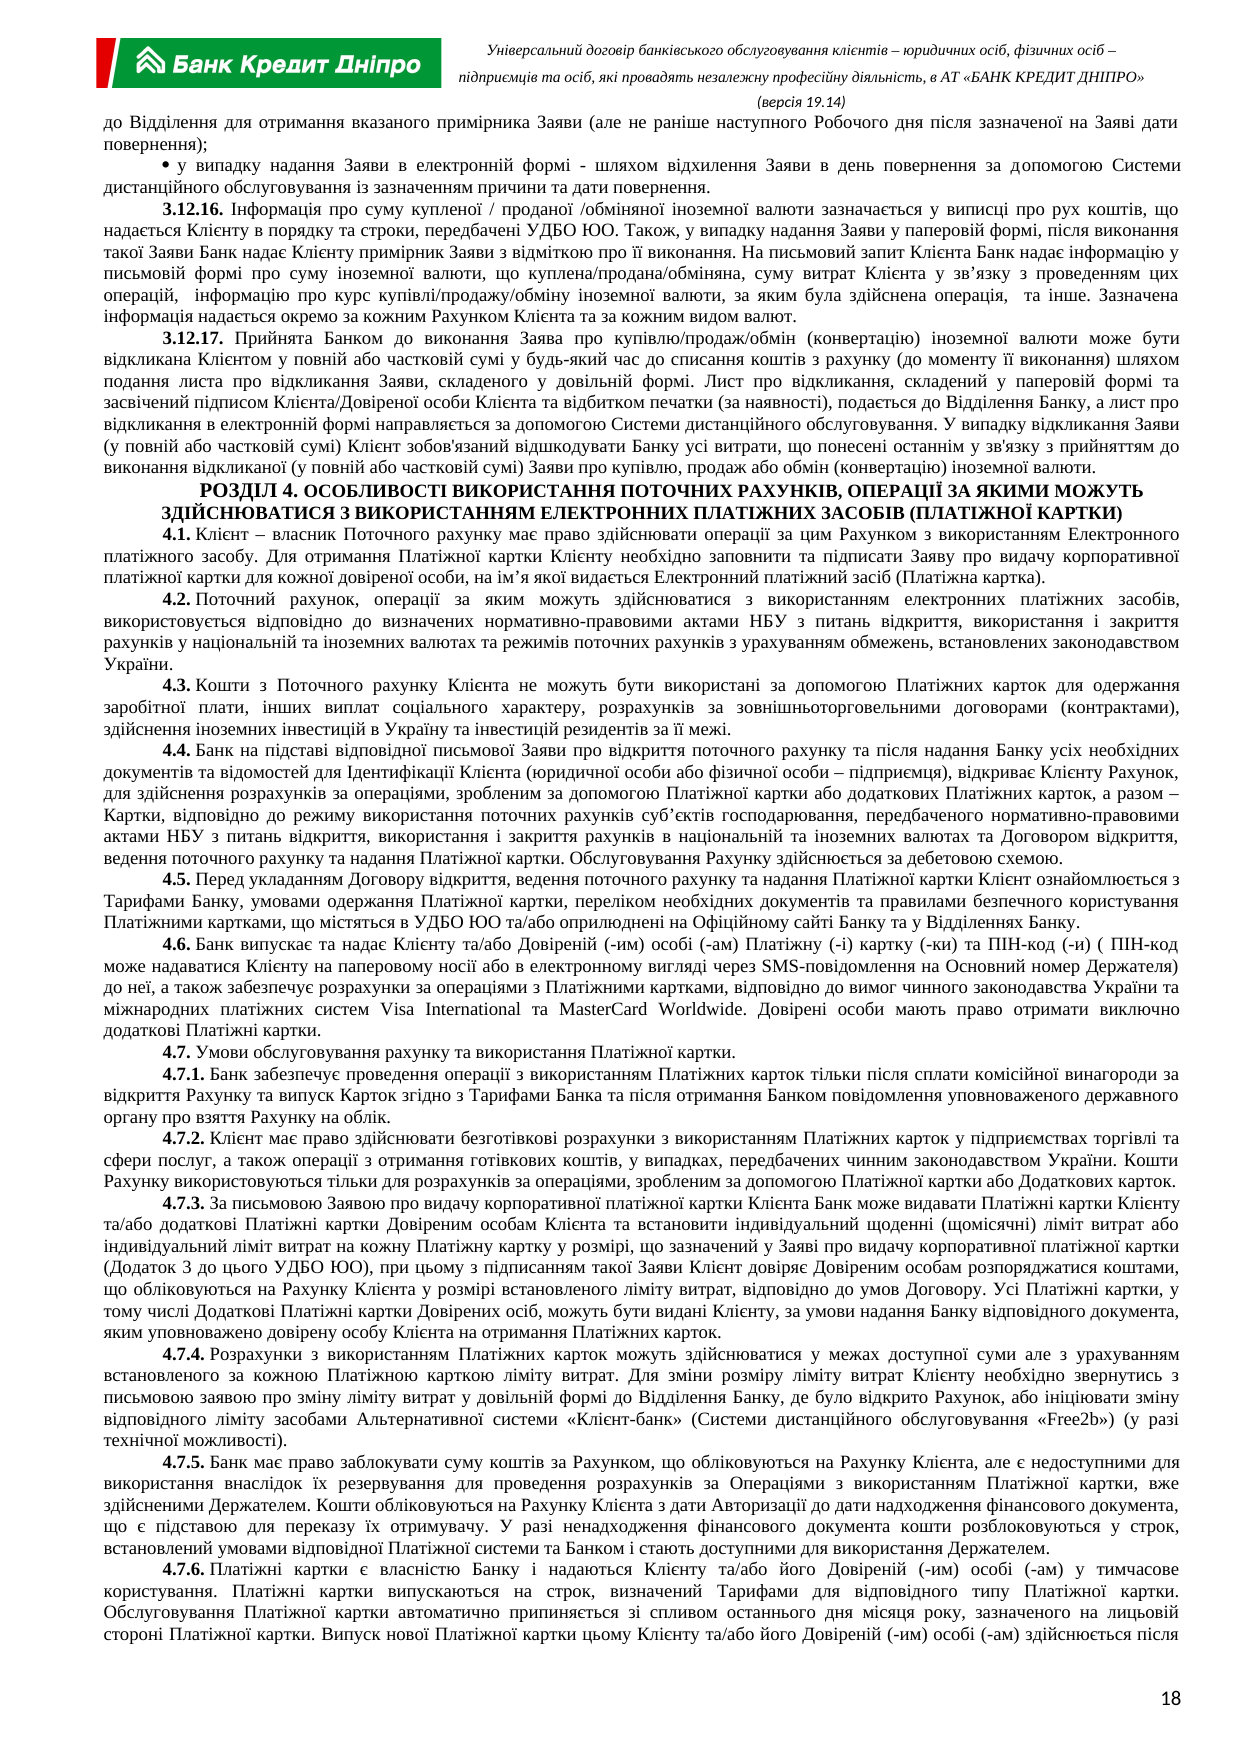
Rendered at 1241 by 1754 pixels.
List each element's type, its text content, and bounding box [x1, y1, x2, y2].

text 3.12.16. Інформація про суму купленої / проданої /обміняної іноземної валюти зазначається у виписці про рух коштів, що надається Клієнту в порядку та строки, передбачені УДБО ЮО. Також, у випадку надання Заяви у паперовій формі, після виконання такої Заяви Банк надає Клієнту примірник Заяви з відміткою про її виконання. На письмовий запит Клієнта Банк надає інформацію у письмовій формі про суму іноземної валюти, що куплена/продана/обміняна, суму витрат Клієнта у зв’язку з проведенням цих операцій, інформацію про курс купівлі/продажу/обміну іноземної валюти, за яким була здійснена операція, та інше. Зазначена інформація надається окремо за кожним Рахунком Клієнта та за кожним видом валют. [103, 197, 1181, 327]
list Клієнт має право здійснювати безготівкові розрахунки з використанням Платіжних карток у підприємствах торгівлі та сфери послуг, а також операції з отримання готівкових коштів, у випадках, передбачених чинним законодавством України. Кошти Рахунку використовуються тільки для розрахунків за операціями, зробленим за допомогою Платіжної картки або Додаткових карток. [103, 1127, 1181, 1192]
text 3.12.17. Прийнята Банком до виконання Заява про купівлю/продаж/обмін (конвертацію) іноземної валюти може бути відкликана Клієнтом у повній або частковій сумі у будь-який час до списання коштів з рахунку (до моменту її виконання) шляхом подання листа про відкликання Заяви, складеного у довільній формі. Лист про відкликання, складений у паперовій формі та засвічений підписом Клієнта/Довіреної особи Клієнта та відбитком печатки (за наявності), подається до Відділення Банку, а лист про відкликання в електронній формі направляється за допомогою Системи дистанційного обслуговування. У випадку відкликання Заяви (у повній або частковій сумі) Клієнт зобов'язаний відшкодувати Банку усі витрати, що понесені останнім у зв'язку з прийняттям до виконання відкликаної (у повній або частковій сумі) Заяви про купівлю, продаж або обмін (конвертацію) іноземної валюти. [103, 327, 1181, 478]
picture [96, 38, 442, 88]
list Поточний рахунок, операції за яким можуть здійснюватися з використанням електронних платіжних засобів, використовується відповідно до визначених нормативно-правовими актами НБУ з питань відкриття, використання і закриття рахунків у національній та іноземних валютах та режимів поточних рахунків з урахуванням обмежень, встановлених законодавством України. [103, 588, 1181, 674]
list Банк має право заблокувати суму коштів за Рахунком, що обліковуються на Рахунку Клієнта, але є недоступними для використання внаслідок їх резервування для проведення розрахунків за Операціями з використанням Платіжної картки, вже здійсненими Держателем. Кошти обліковуються на Рахунку Клієнта з дати Авторизації до дати надходження фінансового документа, що є підставою для переказу їх отримувачу. У разі ненадходження фінансового документа кошти розблоковуються у строк, встановлений умовами відповідної Платіжної системи та Банком і стають доступними для використання Держателем. [103, 1451, 1181, 1558]
list Банк випускає та надає Клієнту та/або Довіреній (-им) особі (-ам) Платіжну (-і) картку (-ки) та ПІН-код (-и) ( ПІН-код може надаватися Клієнту на паперовому носії або в електронному вигляді через SMS-повідомлення на Основний номер Держателя) до неї, а також забезпечує розрахунки за операціями з Платіжними картками, відповідно до вимог чинного законодавства України та міжнародних платіжних систем Visa International та MasterCard Worldwide. Довірені особи мають право отримати виключно додаткові Платіжні картки. [103, 933, 1181, 1041]
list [103, 1558, 1181, 1644]
list Умови обслуговування рахунку та використання Платіжної картки. [103, 1041, 1181, 1062]
list Банк на підставі відповідної письмової Заяви про відкриття поточного рахунку та після надання Банку усіх необхідних документів та відомостей для Ідентифікації Клієнта (юридичної особи або фізичної особи – підприємця), відкриває Клієнту Рахунок, для здійснення розрахунків за операціями, зробленим за допомогою Платіжної картки або додаткових Платіжних карток, а разом – Картки, відповідно до режиму використання поточних рахунків суб’єктів господарювання, передбаченого нормативно-правовими актами НБУ з питань відкриття, використання і закриття рахунків в національній та іноземних валютах та Договором відкриття, ведення поточного рахунку та надання Платіжної картки. Обслуговування Рахунку здійснюється за дебетовою схемою. [103, 739, 1181, 868]
text ОСОБЛИВОСТІ ВИКОРИСТАННЯ ПОТОЧНИХ РАХУНКІВ, ОПЕРАЦІЇ ЗА ЯКИМИ МОЖУТЬ ЗДІЙСНЮВАТИСЯ З ВИКОРИСТАННЯМ ЕЛЕКТРОННИХ ПЛАТІЖНИХ ЗАСОБІВ (ПЛАТІЖНОЇ КАРТКИ) [103, 478, 1181, 523]
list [103, 85, 1181, 154]
list За письмовою Заявою про видачу корпоративної платіжної картки Клієнта Банк може видавати Платіжні картки Клієнту та/або додаткові Платіжні картки Довіреним особам Клієнта та встановити індивідуальний щоденні (щомісячні) ліміт витрат або індивідуальний ліміт витрат на кожну Платіжну картку у розмірі, що зазначений у Заяві про видачу корпоративної платіжної картки (Додаток 3 до цього УДБО ЮО), при цьому з підписанням такої Заяви Клієнт довіряє Довіреним особам розпоряджатися коштами, що обліковуються на Рахунку Клієнта у розмірі встановленого ліміту витрат, відповідно до умов Договору. Усі Платіжні картки, у тому числі Додаткові Платіжні картки Довірених осіб, можуть бути видані Клієнту, за умови надання Банку відповідного документа, яким уповноважено довірену особу Клієнта на отримання Платіжних карток. [103, 1192, 1181, 1343]
list Банк забезпечує проведення операції з використанням Платіжних карток тільки після сплати комісійної винагороди за відкриття Рахунку та випуск Карток згідно з Тарифами Банка та після отримання Банком повідомлення уповноваженого державного органу про взяття Рахунку на облік. [103, 1062, 1181, 1127]
list Розрахунки з використанням Платіжних карток можуть здійснюватися у межах доступної суми але з урахуванням встановленого за кожною Платіжною карткою ліміту витрат. Для зміни розміру ліміту витрат Клієнту необхідно звернутись з письмовою заявою про зміну ліміту витрат у довільній формі до Відділення Банку, де було відкрито Рахунок, або ініціювати зміну відповідного ліміту засобами Альтернативної системи «Клієнт-банк» (Системи дистанційного обслуговування «Free2b») (у разі технічної можливості). [103, 1343, 1181, 1451]
list Перед укладанням Договору відкриття, ведення поточного рахунку та надання Платіжної картки Клієнт ознайомлюється з Тарифами Банку, умовами одержання Платіжної картки, переліком необхідних документів та правилами безпечного користування Платіжними картками, що містяться в УДБО ЮО та/або оприлюднені на Офіційному сайті Банку та у Відділеннях Банку. [103, 868, 1181, 933]
list у випадку надання Заяви в електронній формі - шляхом відхилення Заяви в день повернення за допомогою Системи дистанційного обслуговування із зазначенням причини та дати повернення. [103, 154, 1181, 197]
list Кошти з Поточного рахунку Клієнта не можуть бути використані за допомогою Платіжних карток для одержання заробітної плати, інших виплат соціального характеру, розрахунків за зовнішньоторговельними договорами (контрактами), здійснення іноземних інвестицій в Україну та інвестицій резидентів за її межі. [103, 674, 1181, 739]
list Клієнт – власник Поточного рахунку має право здійснювати операції за цим Рахунком з використанням Електронного платіжного засобу. Для отримання Платіжної картки Клієнту необхідно заповнити та підписати Заяву про видачу корпоративної платіжної картки для кожної довіреної особи, на ім’я якої видається Електронний платіжний засіб (Платіжна картка). [103, 523, 1181, 588]
